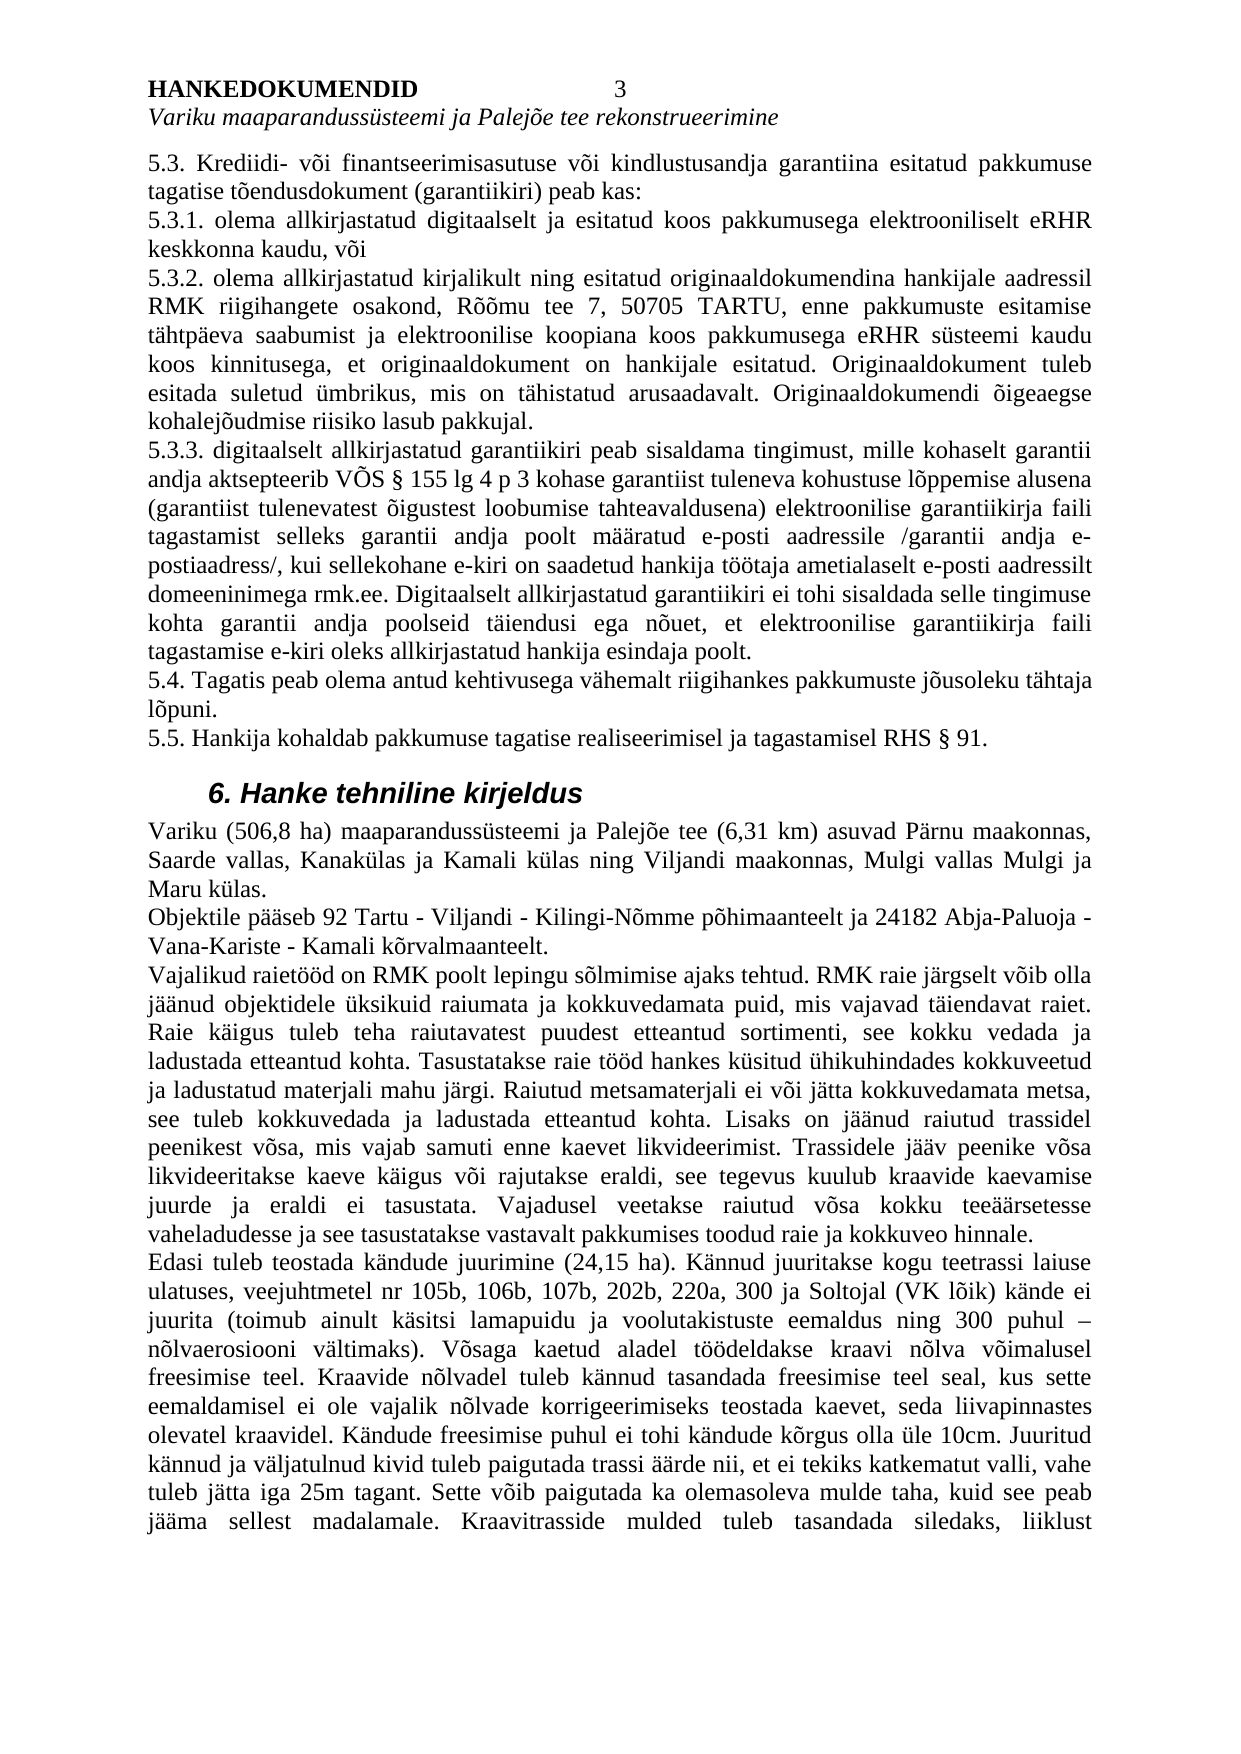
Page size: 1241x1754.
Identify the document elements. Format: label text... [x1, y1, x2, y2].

text 5.3.3. digitaalselt allkirjastatud garantiikiri peab sisaldama tingimust, mille kohaselt garantii andja aktsepteerib VÕS § 155 lg 4 p 3 kohase garantiist tuleneva kohustuse lõppemise alusena (garantiist tulenevatest õigustest loobumise tahteavaldusena) elektroonilise garantiikirja faili tagastamist selleks garantii andja poolt määratud e-posti aadressile /garantii andja e-postiaadress/, kui sellekohane e-kiri on saadetud hankija töötaja ametialaselt e-posti aadressilt domeeninimega rmk.ee. Digitaalselt allkirjastatud garantiikiri ei tohi sisaldada selle tingimuse kohta garantii andja poolseid täiendusi ega nõuet, et elektroonilise garantiikirja faili tagastamise e-kiri oleks allkirjastatud hankija esindaja poolt. [148, 435, 1093, 665]
text 5.4. Tagatis peab olema antud kehtivusega vähemalt riigihankes pakkumuste jõusoleku tähtaja lõpuni. [148, 665, 1093, 723]
text 5.3. Krediidi- või finantseerimisasutuse või kindlustusandja garantiina esitatud pakkumuse tagatise tõendusdokument (garantiikiri) peab kas: [148, 148, 1093, 205]
text Objektile pääseb 92 Tartu - Viljandi - Kilingi-Nõmme põhimaanteelt ja 24182 Abja-Paluoja - Vana-Kariste - Kamali kõrvalmaanteelt. [148, 902, 1093, 960]
text 5.3.2. olema allkirjastatud kirjalikult ning esitatud originaaldokumendina hankijale aadressil RMK riigihangete osakond, Rõõmu tee 7, 50705 TARTU, enne pakkumuste esitamise tähtpäeva saabumist ja elektroonilise koopiana koos pakkumusega eRHR süsteemi kaudu koos kinnitusega, et originaaldokument on hankijale esitatud. Originaaldokument tuleb esitada suletud ümbrikus, mis on tähistatud arusaadavalt. Originaaldokumendi õigeaegse kohalejõudmise riisiko lasub pakkujal. [148, 263, 1093, 435]
text Vajalikud raietööd on RMK poolt lepingu sõlmimise ajaks tehtud. RMK raie järgselt võib olla jäänud objektidele üksikuid raiumata ja kokkuvedamata puid, mis vajavad täiendavat raiet. Raie käigus tuleb teha raiutavatest puudest etteantud sortimenti, see kokku vedada ja ladustada etteantud kohta. Tasustatakse raie tööd hankes küsitud ühikuhindades kokkuveetud ja ladustatud materjali mahu järgi. Raiutud metsamaterjali ei või jätta kokkuvedamata metsa, see tuleb kokkuvedada ja ladustada etteantud kohta. Lisaks on jäänud raiutud trassidel peenikest võsa, mis vajab samuti enne kaevet likvideerimist. Trassidele jääv peenike võsa likvideeritakse kaeve käigus või rajutakse eraldi, see tegevus kuulub kraavide kaevamise juurde ja eraldi ei tasustata. Vajadusel veetakse raiutud võsa kokku teeäärsetesse vaheladudesse ja see tasustatakse vastavalt pakkumises toodud raie ja kokkuveo hinnale. [148, 960, 1093, 1247]
text Variku (506,8 ha) maaparandussüsteemi ja Palejõe tee (6,31 km) asuvad Pärnu maakonnas, Saarde vallas, Kanakülas ja Kamali külas ning Viljandi maakonnas, Mulgi vallas Mulgi ja Maru külas. [148, 816, 1093, 902]
text 5.5. Hankija kohaldab pakkumuse tagatise realiseerimisel ja tagastamisel RHS § 91. [148, 723, 1093, 751]
text 5.3.1. olema allkirjastatud digitaalselt ja esitatud koos pakkumusega elektrooniliselt eRHR keskkonna kaudu, või [148, 205, 1093, 263]
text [148, 1247, 1093, 1535]
subtitle 6. Hanke tehniline kirjeldus [208, 776, 1093, 810]
